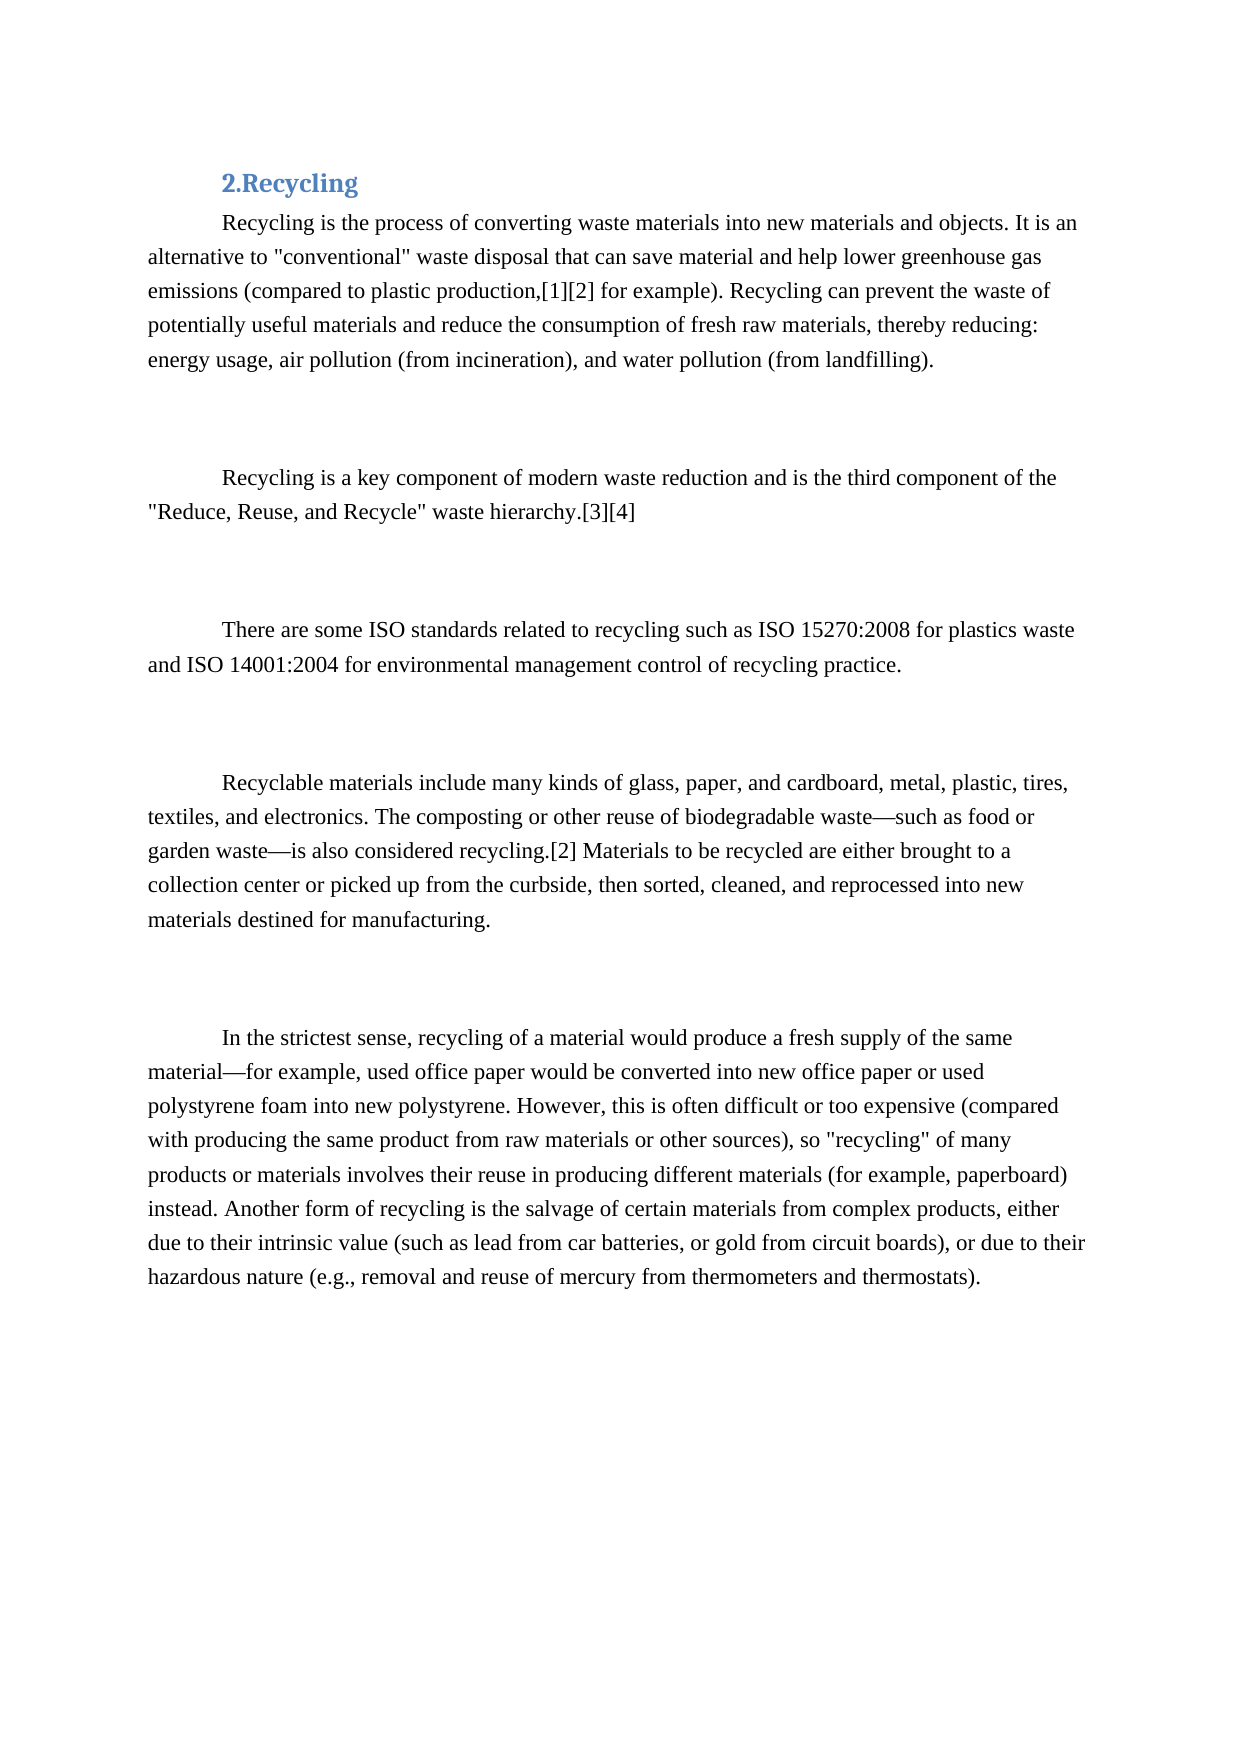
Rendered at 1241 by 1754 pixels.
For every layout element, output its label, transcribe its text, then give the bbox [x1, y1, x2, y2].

text Recycling is the process of converting waste materials into new materials and objects. It is an alternative to "conventional" waste disposal that can save material and help lower greenhouse gas emissions (compared to plastic production,[1][2] for example). Recycling can prevent the waste of potentially useful materials and reduce the consumption of fresh raw materials, thereby reducing: energy usage, air pollution (from incineration), and water pollution (from landfilling). [148, 209, 1092, 372]
text Recycling is a key component of modern waste reduction and is the third component of the "Reduce, Reuse, and Recycle" waste hierarchy.[3][4] [148, 464, 1092, 524]
text In the strictest sense, recycling of a material would produce a fresh supply of the same material—for example, used office paper would be converted into new office paper or used polystyrene foam into new polystyrene. However, this is often difficult or too expensive (compared with producing the same product from raw materials or other sources), so "recycling" of many products or materials involves their reuse in producing different materials (for example, paperboard) instead. Another form of recycling is the salvage of certain materials from complex products, either due to their intrinsic value (such as lead from car batteries, or gold from circuit boards), or due to their hazardous nature (e.g., removal and reuse of mercury from thermometers and thermostats). [148, 1024, 1092, 1289]
text Recyclable materials include many kinds of glass, paper, and cardboard, metal, plastic, tires, textiles, and electronics. The composting or other reuse of biodegradable waste—such as food or garden waste—is also considered recycling.[2] Materials to be recycled are either brought to a collection center or picked up from the curbside, then sorted, cleaned, and reprocessed into new materials destined for manufacturing. [148, 769, 1092, 932]
text There are some ISO standards related to recycling such as ISO 15270:2008 for plastics waste and ISO 14001:2004 for environmental management control of recycling practice. [148, 616, 1092, 677]
subtitle 2.Recycling [148, 168, 1092, 200]
